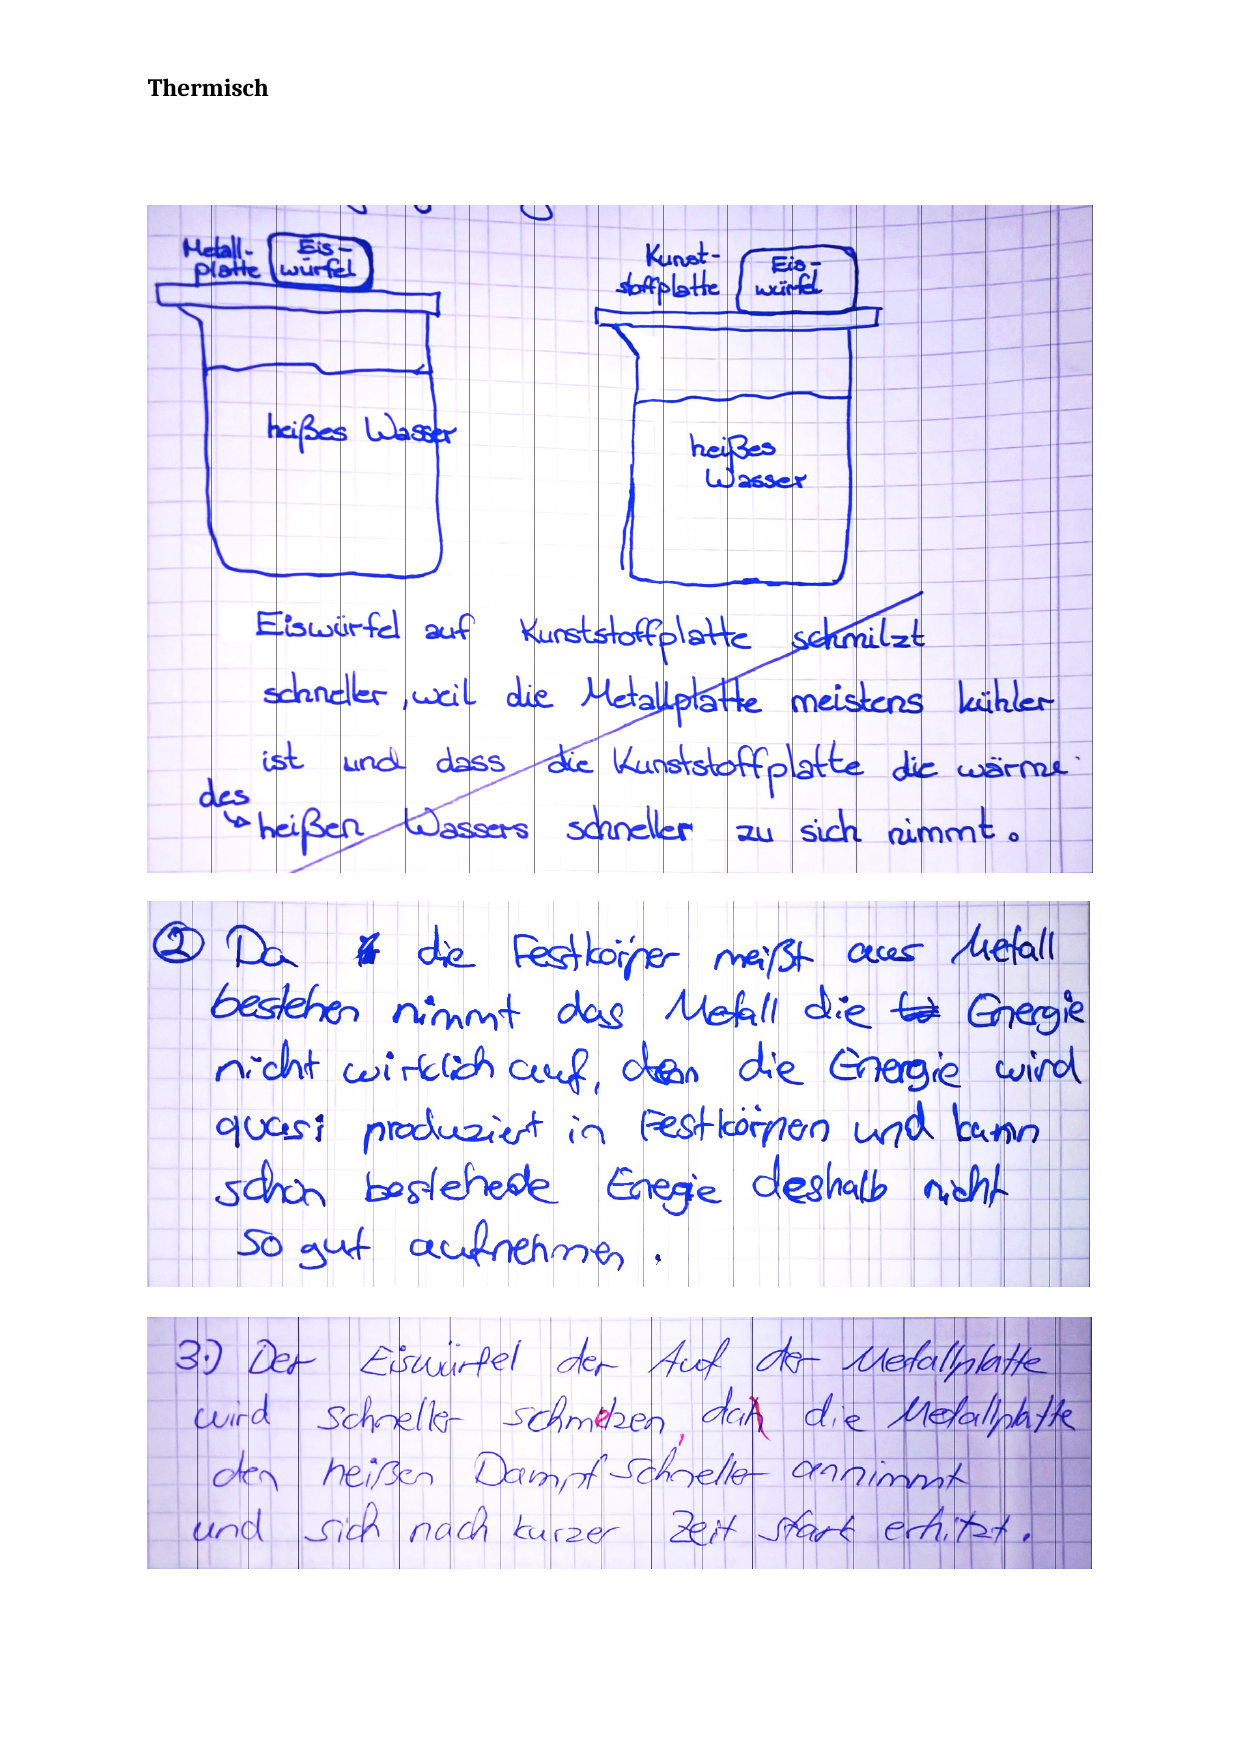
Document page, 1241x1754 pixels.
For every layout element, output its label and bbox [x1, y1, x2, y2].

picture [147, 901, 1090, 1287]
picture [147, 205, 1093, 873]
picture [147, 1317, 1092, 1569]
